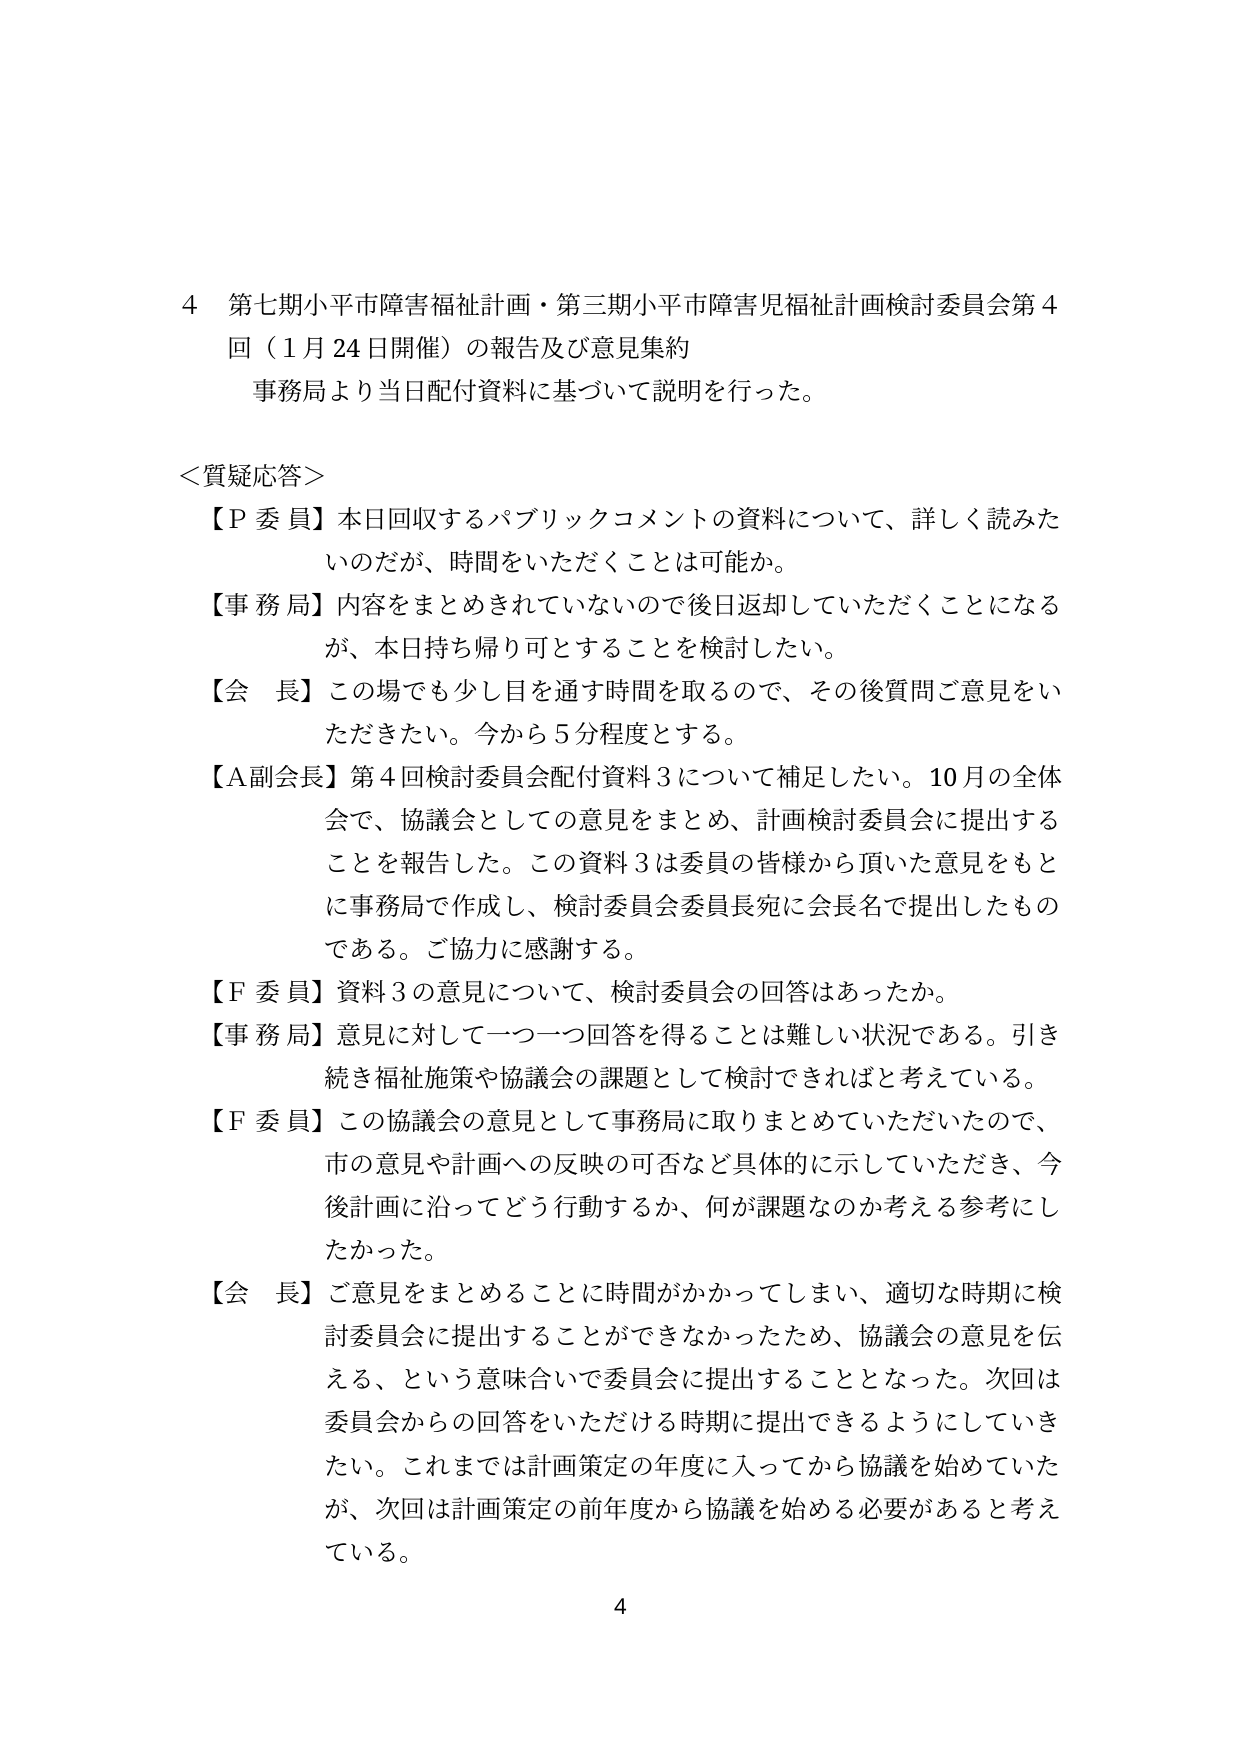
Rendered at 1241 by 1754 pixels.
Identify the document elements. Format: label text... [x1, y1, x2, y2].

text 【会長】ご意見をまとめることに時間がかかってしまい、適切な時期に検討委員会に提出することができなかったため、協議会の意見を伝える、という意味合いで委員会に提出することとなった。次回は委員会からの回答をいただける時期に提出できるようにしていきたい。これまでは計画策定の年度に入ってから協議を始めていたが、次回は計画策定の前年度から協議を始める必要があると考えている。 [199, 1273, 1063, 1569]
text 【Ｆ委員】資料３の意見について、検討委員会の回答はあったか。 [199, 972, 1063, 1009]
text ４ 第七期小平市障害福祉計画・第三期小平市障害児福祉計画検討委員会第４回（１月24日開催）の報告及び意見集約 [177, 285, 1063, 365]
text 【事務局】意見に対して一つ一つ回答を得ることは難しい状況である。引き続き福祉施策や協議会の課題として検討できればと考えている。 [199, 1015, 1063, 1095]
text ＜質疑応答＞ [177, 456, 1063, 493]
text 【Ｆ委員】この協議会の意見として事務局に取りまとめていただいたので、市の意見や計画への反映の可否など具体的に示していただき、今後計画に沿ってどう行動するか、何が課題なのか考える参考にしたかった。 [199, 1101, 1063, 1268]
text 【会長】この場でも少し目を通す時間を取るので、その後質問ご意見をいただきたい。今から５分程度とする。 [199, 671, 1063, 751]
text 【Ｐ委員】本日回収するパブリックコメントの資料について、詳しく読みたいのだが、時間をいただくことは可能か。 [199, 499, 1063, 579]
text 事務局より当日配付資料に基づいて説明を行った。 [177, 371, 1063, 408]
text 【事務局】内容をまとめきれていないので後日返却していただくことになるが、本日持ち帰り可とすることを検討したい。 [199, 585, 1063, 665]
text 【Ａ副会長】第４回検討委員会配付資料３について補足したい。10月の全体会で、協議会としての意見をまとめ、計画検討委員会に提出することを報告した。この資料３は委員の皆様から頂いた意見をもとに事務局で作成し、検討委員会委員長宛に会長名で提出したものである。ご協力に感謝する。 [199, 757, 1063, 967]
